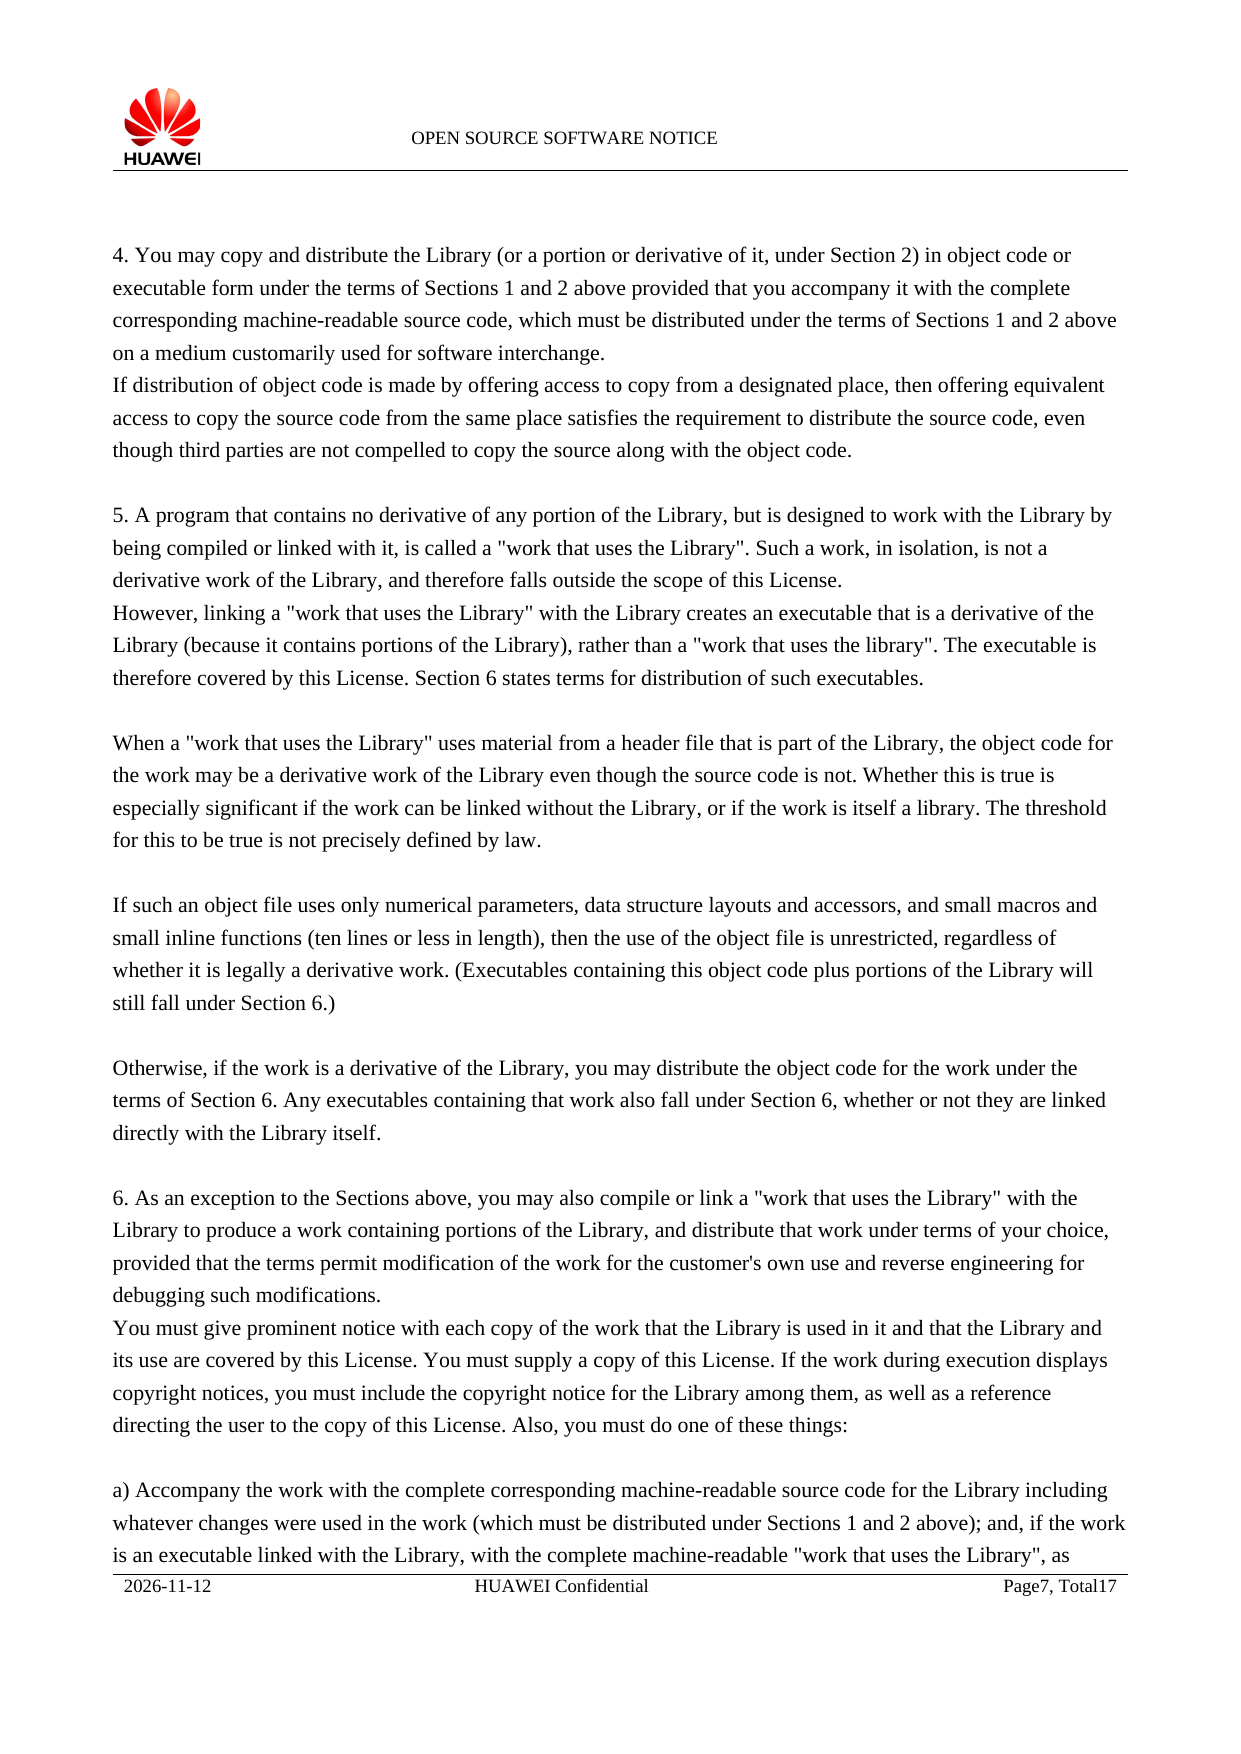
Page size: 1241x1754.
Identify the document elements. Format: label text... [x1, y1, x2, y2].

picture [124, 88, 201, 165]
